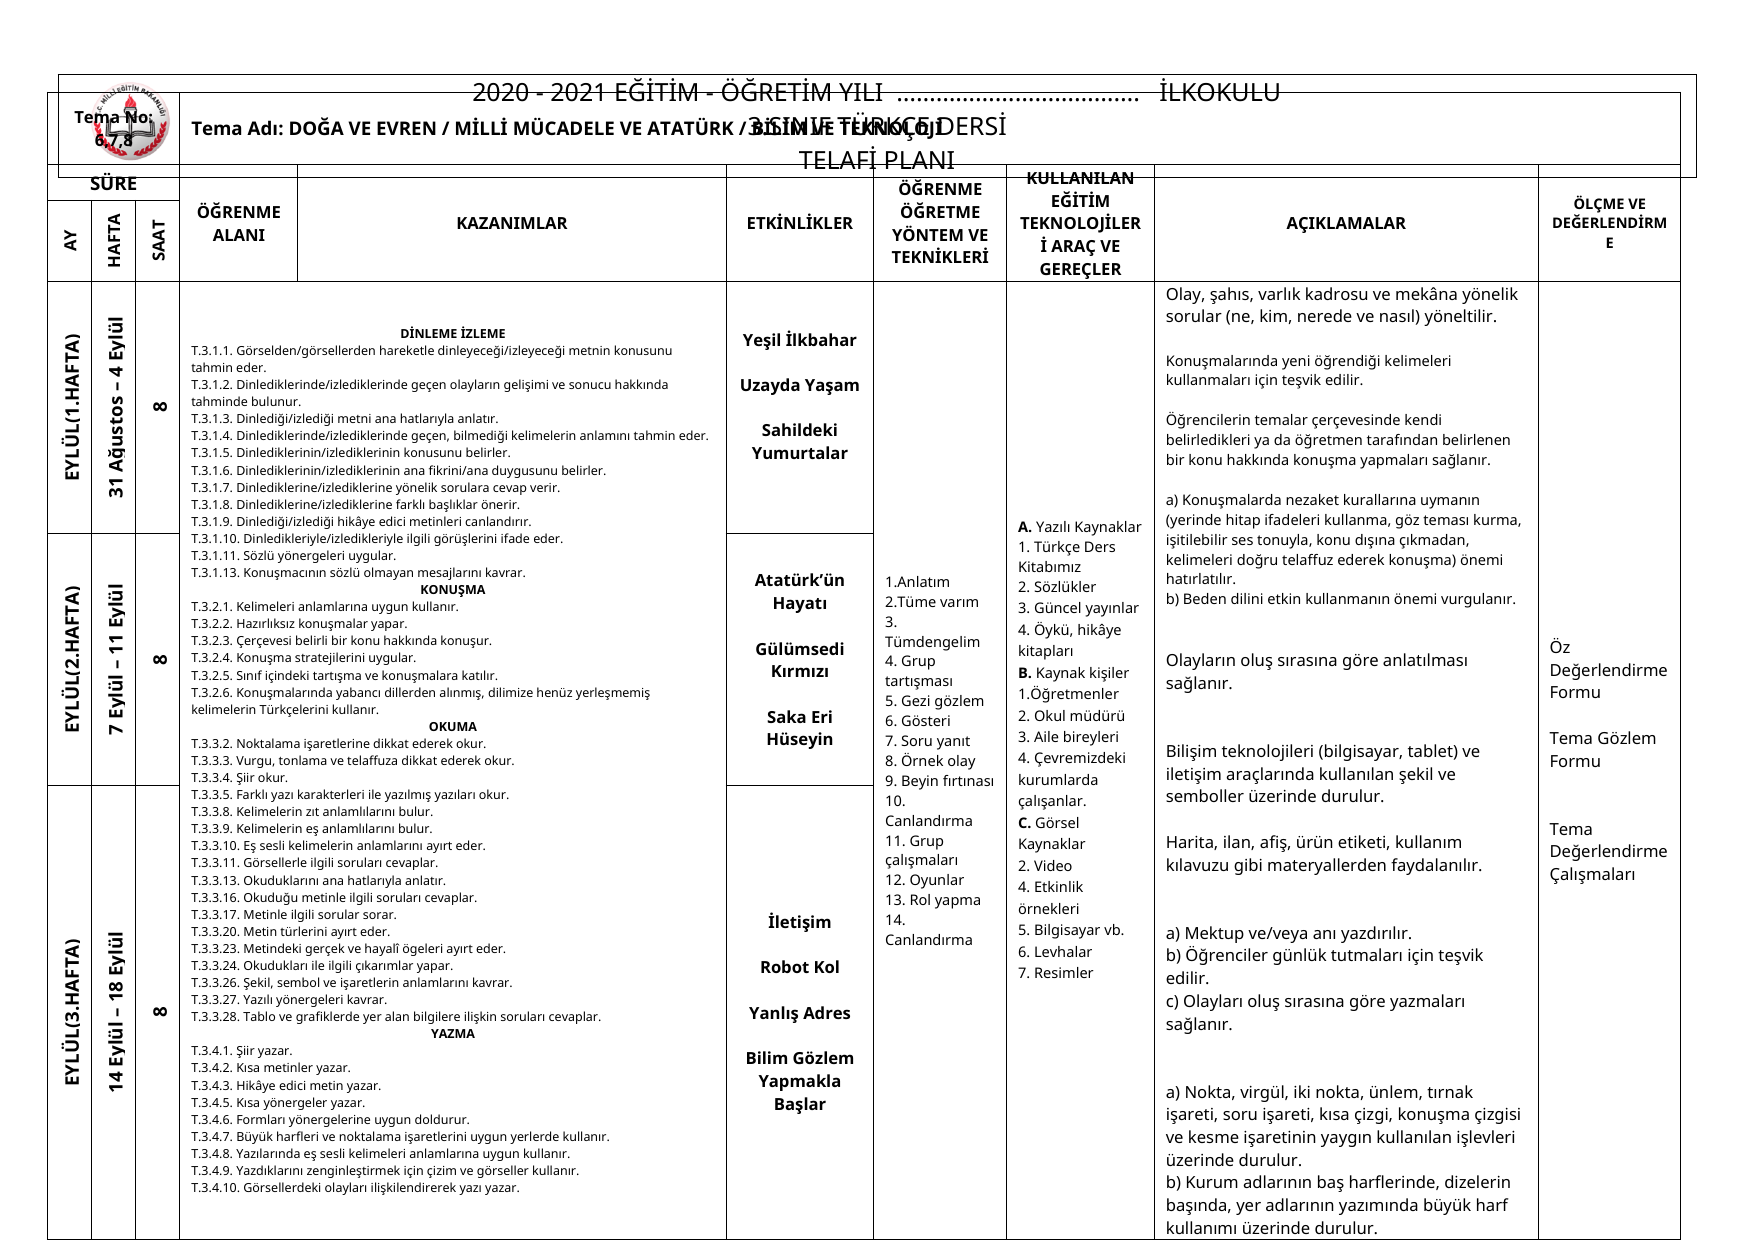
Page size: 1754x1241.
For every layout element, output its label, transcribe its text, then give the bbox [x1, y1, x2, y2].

table_cell ÖLÇME VE DEĞERLENDİRME [1539, 165, 1680, 281]
table_cell SAAT [136, 201, 179, 281]
table_cell Yeşil İlkbahar Uzayda Yaşam Sahildeki Yumurtalar [727, 282, 873, 533]
table_cell Olay, şahıs, varlık kadrosu ve mekâna yönelik sorular (ne, kim, nerede ve nasıl) yöneltilir. Konuşmalarında yeni öğrendiği kelimeleri kullanmaları için teşvik edilir. Öğrencilerin temalar çerçevesinde kendi belirledikleri ya da öğretmen tarafından belirlenen bir konu hakkında konuşma yapmaları sağlanır. a) Konuşmalarda nezaket kurallarına uymanın (yerinde hitap ifadeleri kullanma, göz teması kurma, işitilebilir ses tonuyla, konu dışına çıkmadan, kelimeleri doğru telaffuz ederek konuşma) önemi hatırlatılır. b) Beden dilini etkin kullanmanın önemi vurgulanır. Olayların oluş sırasına göre anlatılması sağlanır. Bilişim teknolojileri (bilgisayar, tablet) ve iletişim araçlarında kullanılan şekil ve semboller üzerinde durulur. Harita, ilan, afiş, ürün etiketi, kullanım kılavuzu gibi materyallerden faydalanılır. a) Mektup ve/veya anı yazdırılır. b) Öğrenciler günlük tutmaları için teşvik edilir. c) Olayları oluş sırasına göre yazmaları sağlanır. a) Nokta, virgül, iki nokta, ünlem, tırnak işareti, soru işareti, kısa çizgi, konuşma çizgisi ve kesme işaretinin yaygın kullanılan işlevleri üzerinde durulur. b) Kurum adlarının baş harflerinde, dizelerin başında, yer adlarının yazımında büyük harf kullanımı üzerinde durulur. [1155, 282, 1538, 1239]
table_cell 1.Anlatım 2.Tüme varım 3. Tümdengelim 4. Grup tartışması 5. Gezi gözlem 6. Gösteri 7. Soru yanıt 8. Örnek olay 9. Beyin fırtınası 10. Canlandırma 11. Grup çalışmaları 12. Oyunlar 13. Rol yapma 14. Canlandırma [874, 282, 1006, 1239]
table_cell KAZANIMLAR [298, 165, 726, 281]
table_cell ÖĞRENME ALANI [180, 165, 297, 281]
table_cell İletişim Robot Kol Yanlış Adres Bilim Gözlem Yapmakla Başlar [727, 786, 873, 1239]
table_cell EYLÜL(2.HAFTA) [48, 534, 91, 785]
table_header Tema No: 6,7,8 [48, 93, 179, 164]
table_cell SÜRE [48, 165, 179, 200]
table_cell EYLÜL(1.HAFTA) [48, 282, 91, 533]
table_cell ETKİNLİKLER [727, 165, 873, 281]
table_cell HAFTA [92, 201, 135, 281]
table_cell 8 [136, 534, 179, 785]
table_cell 31 Ağustos – 4 Eylül [92, 282, 135, 533]
table_header Tema Adı: DOĞA VE EVREN / MİLLİ MÜCADELE VE ATATÜRK / BİLİM VE TEKNOLOJİ [180, 93, 1680, 164]
table_cell 7 Eylül – 11 Eylül [92, 534, 135, 785]
table_cell 8 [136, 282, 179, 533]
table_cell EYLÜL(3.HAFTA) [48, 786, 91, 1239]
table_cell Öz Değerlendirme Formu Tema Gözlem Formu Tema Değerlendirme Çalışmaları [1539, 282, 1680, 1239]
table_cell KULLANILAN EĞİTİM TEKNOLOJİLERİ ARAÇ VE GEREÇLER [1007, 165, 1154, 281]
table_cell 8 [136, 786, 179, 1239]
table_cell 14 Eylül – 18 Eylül [92, 786, 135, 1239]
table_cell AY [48, 201, 91, 281]
table_cell A. Yazılı Kaynaklar 1. Türkçe Ders Kitabımız 2. Sözlükler 3. Güncel yayınlar 4. Öykü, hikâye kitapları B. Kaynak kişiler 1.Öğretmenler 2. Okul müdürü 3. Aile bireyleri 4. Çevremizdeki kurumlarda çalışanlar. C. Görsel Kaynaklar 2. Video 4. Etkinlik örnekleri 5. Bilgisayar vb. 6. Levhalar 7. Resimler [1007, 282, 1154, 1239]
table_cell ÖĞRENME ÖĞRETME YÖNTEM VE TEKNİKLERİ [874, 165, 1006, 281]
table_cell DİNLEME İZLEME T.3.1.1. Görselden/görsellerden hareketle dinleyeceği/izleyeceği metnin konusunu tahmin eder. T.3.1.2. Dinlediklerinde/izlediklerinde geçen olayların gelişimi ve sonucu hakkında tahminde bulunur. T.3.1.3. Dinlediği/izlediği metni ana hatlarıyla anlatır. T.3.1.4. Dinlediklerinde/izlediklerinde geçen, bilmediği kelimelerin anlamını tahmin eder. T.3.1.5. Dinlediklerinin/izlediklerinin konusunu belirler. T.3.1.6. Dinlediklerinin/izlediklerinin ana fikrini/ana duygusunu belirler. T.3.1.7. Dinlediklerine/izlediklerine yönelik sorulara cevap verir. T.3.1.8. Dinlediklerine/izlediklerine farklı başlıklar önerir. T.3.1.9. Dinlediği/izlediği hikâye edici metinleri canlandırır. T.3.1.10. Dinledikleriyle/izledikleriyle ilgili görüşlerini ifade eder. T.3.1.11. Sözlü yönergeleri uygular. T.3.1.13. Konuşmacının sözlü olmayan mesajlarını kavrar. KONUŞMA T.3.2.1. Kelimeleri anlamlarına uygun kullanır. T.3.2.2. Hazırlıksız konuşmalar yapar. T.3.2.3. Çerçevesi belirli bir konu hakkında konuşur. T.3.2.4. Konuşma stratejilerini uygular. T.3.2.5. Sınıf içindeki tartışma ve konuşmalara katılır. T.3.2.6. Konuşmalarında yabancı dillerden alınmış, dilimize henüz yerleşmemiş kelimelerin Türkçelerini kullanır. OKUMA T.3.3.2. Noktalama işaretlerine dikkat ederek okur. T.3.3.3. Vurgu, tonlama ve telaffuza dikkat ederek okur. T.3.3.4. Şiir okur. T.3.3.5. Farklı yazı karakterleri ile yazılmış yazıları okur. T.3.3.8. Kelimelerin zıt anlamlılarını bulur. T.3.3.9. Kelimelerin eş anlamlılarını bulur. T.3.3.10. Eş sesli kelimelerin anlamlarını ayırt eder. T.3.3.11. Görsellerle ilgili soruları cevaplar. T.3.3.13. Okuduklarını ana hatlarıyla anlatır. T.3.3.16. Okuduğu metinle ilgili soruları cevaplar. T.3.3.17. Metinle ilgili sorular sorar. T.3.3.20. Metin türlerini ayırt eder. T.3.3.23. Metindeki gerçek ve hayalî ögeleri ayırt eder. T.3.3.24. Okudukları ile ilgili çıkarımlar yapar. T.3.3.26. Şekil, sembol ve işaretlerin anlamlarını kavrar. T.3.3.27. Yazılı yönergeleri kavrar. T.3.3.28. Tablo ve grafiklerde yer alan bilgilere ilişkin soruları cevaplar. YAZMA T.3.4.1. Şiir yazar. T.3.4.2. Kısa metinler yazar. T.3.4.3. Hikâye edici metin yazar. T.3.4.5. Kısa yönergeler yazar. T.3.4.6. Formları yönergelerine uygun doldurur. T.3.4.7. Büyük harfleri ve noktalama işaretlerini uygun yerlerde kullanır. T.3.4.8. Yazılarında eş sesli kelimeleri anlamlarına uygun kullanır. T.3.4.9. Yazdıklarını zenginleştirmek için çizim ve görseller kullanır. T.3.4.10. Görsellerdeki olayları ilişkilendirerek yazı yazar. [180, 282, 726, 1239]
table_cell Atatürk’ün Hayatı Gülümsedi Kırmızı Saka Eri Hüseyin [727, 534, 873, 785]
picture [85, 77, 175, 92]
table_cell AÇIKLAMALAR [1155, 165, 1538, 281]
